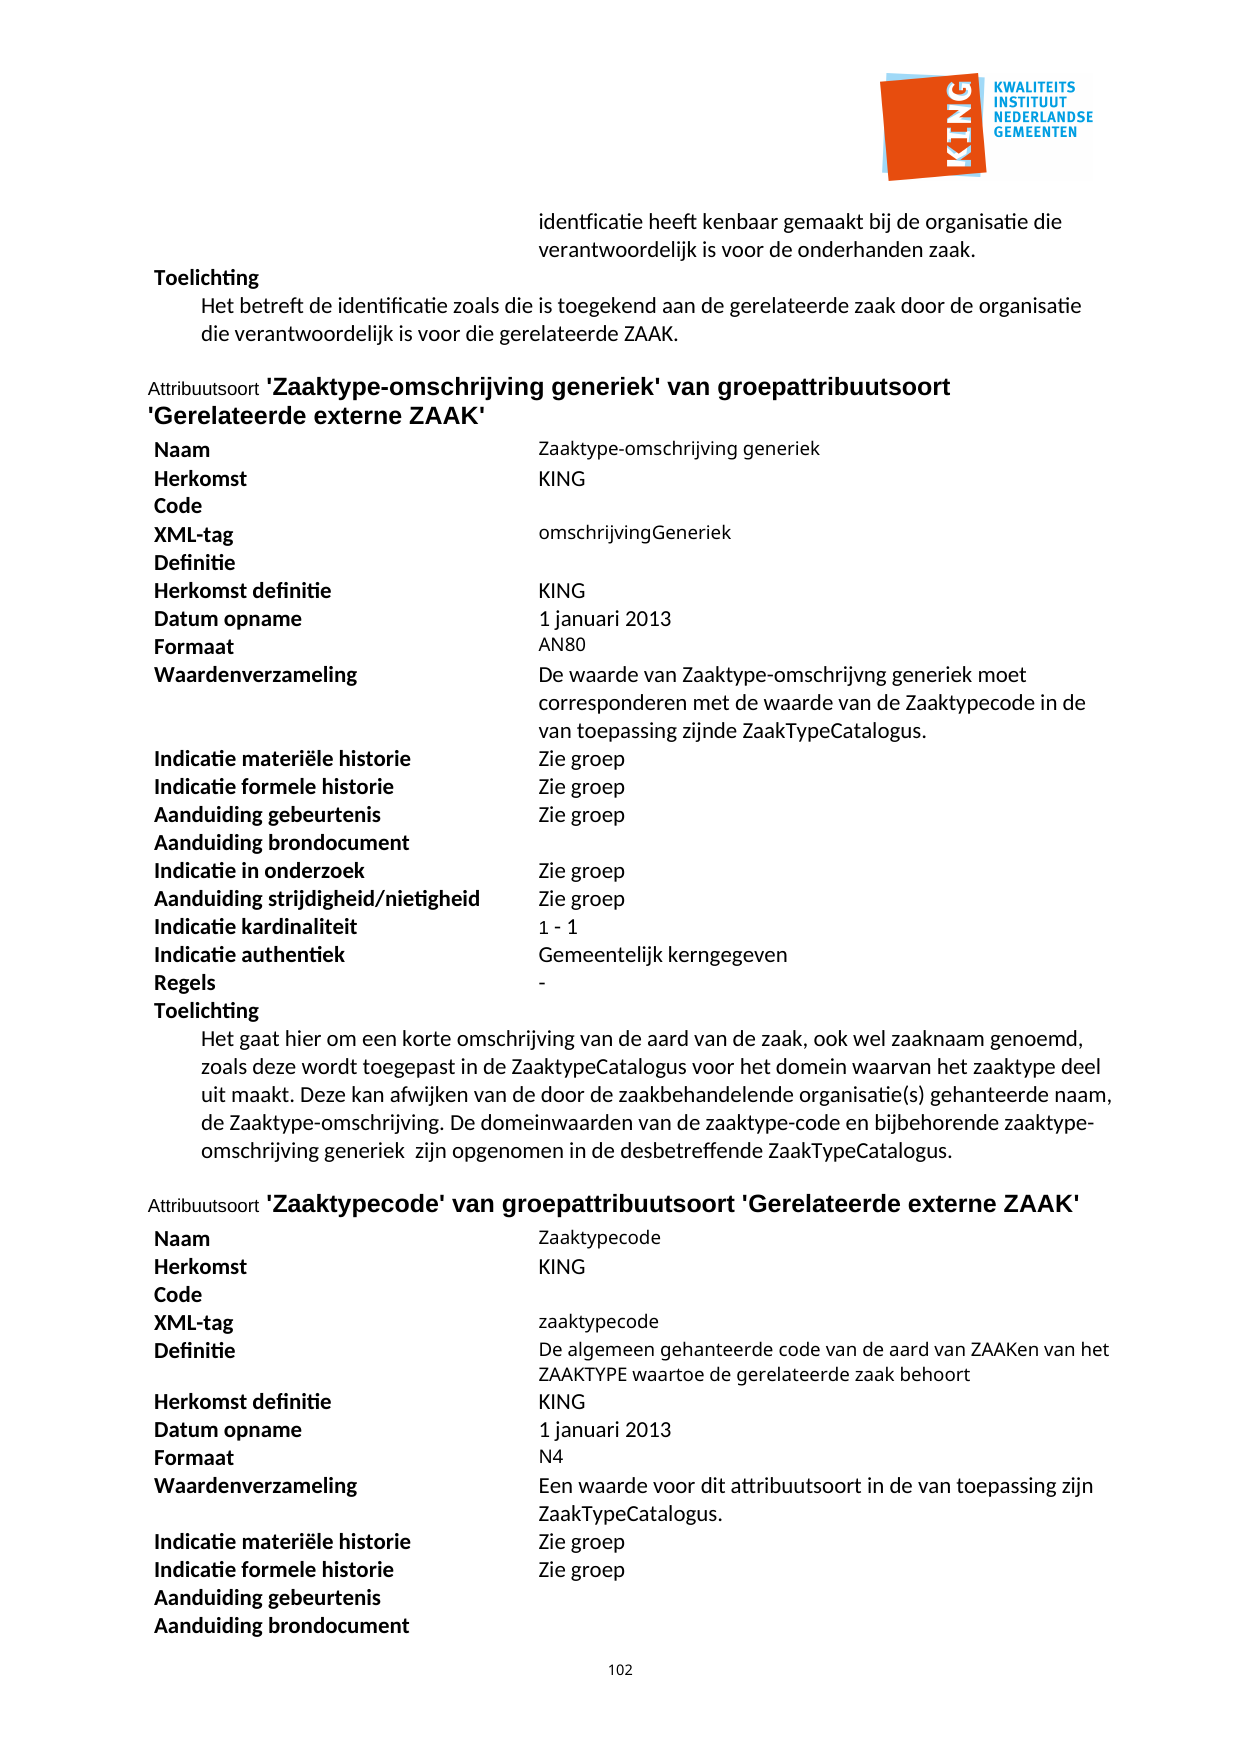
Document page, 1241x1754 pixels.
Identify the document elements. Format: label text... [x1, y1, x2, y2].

text Attribuutsoort 'Zaaktypecode' van groepattribuutsoort 'Gerelateerde externe ZAAK' [148, 1189, 1092, 1218]
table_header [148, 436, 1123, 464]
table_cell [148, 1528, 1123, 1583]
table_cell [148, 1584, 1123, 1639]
text Attribuutsoort 'Zaaktype-omschrijving generiek' van groepattribuutsoort 'Gerelateerde externe ZAAK' [148, 372, 1092, 429]
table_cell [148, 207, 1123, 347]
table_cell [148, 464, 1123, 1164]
picture [880, 73, 1093, 181]
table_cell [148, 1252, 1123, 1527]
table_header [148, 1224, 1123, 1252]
